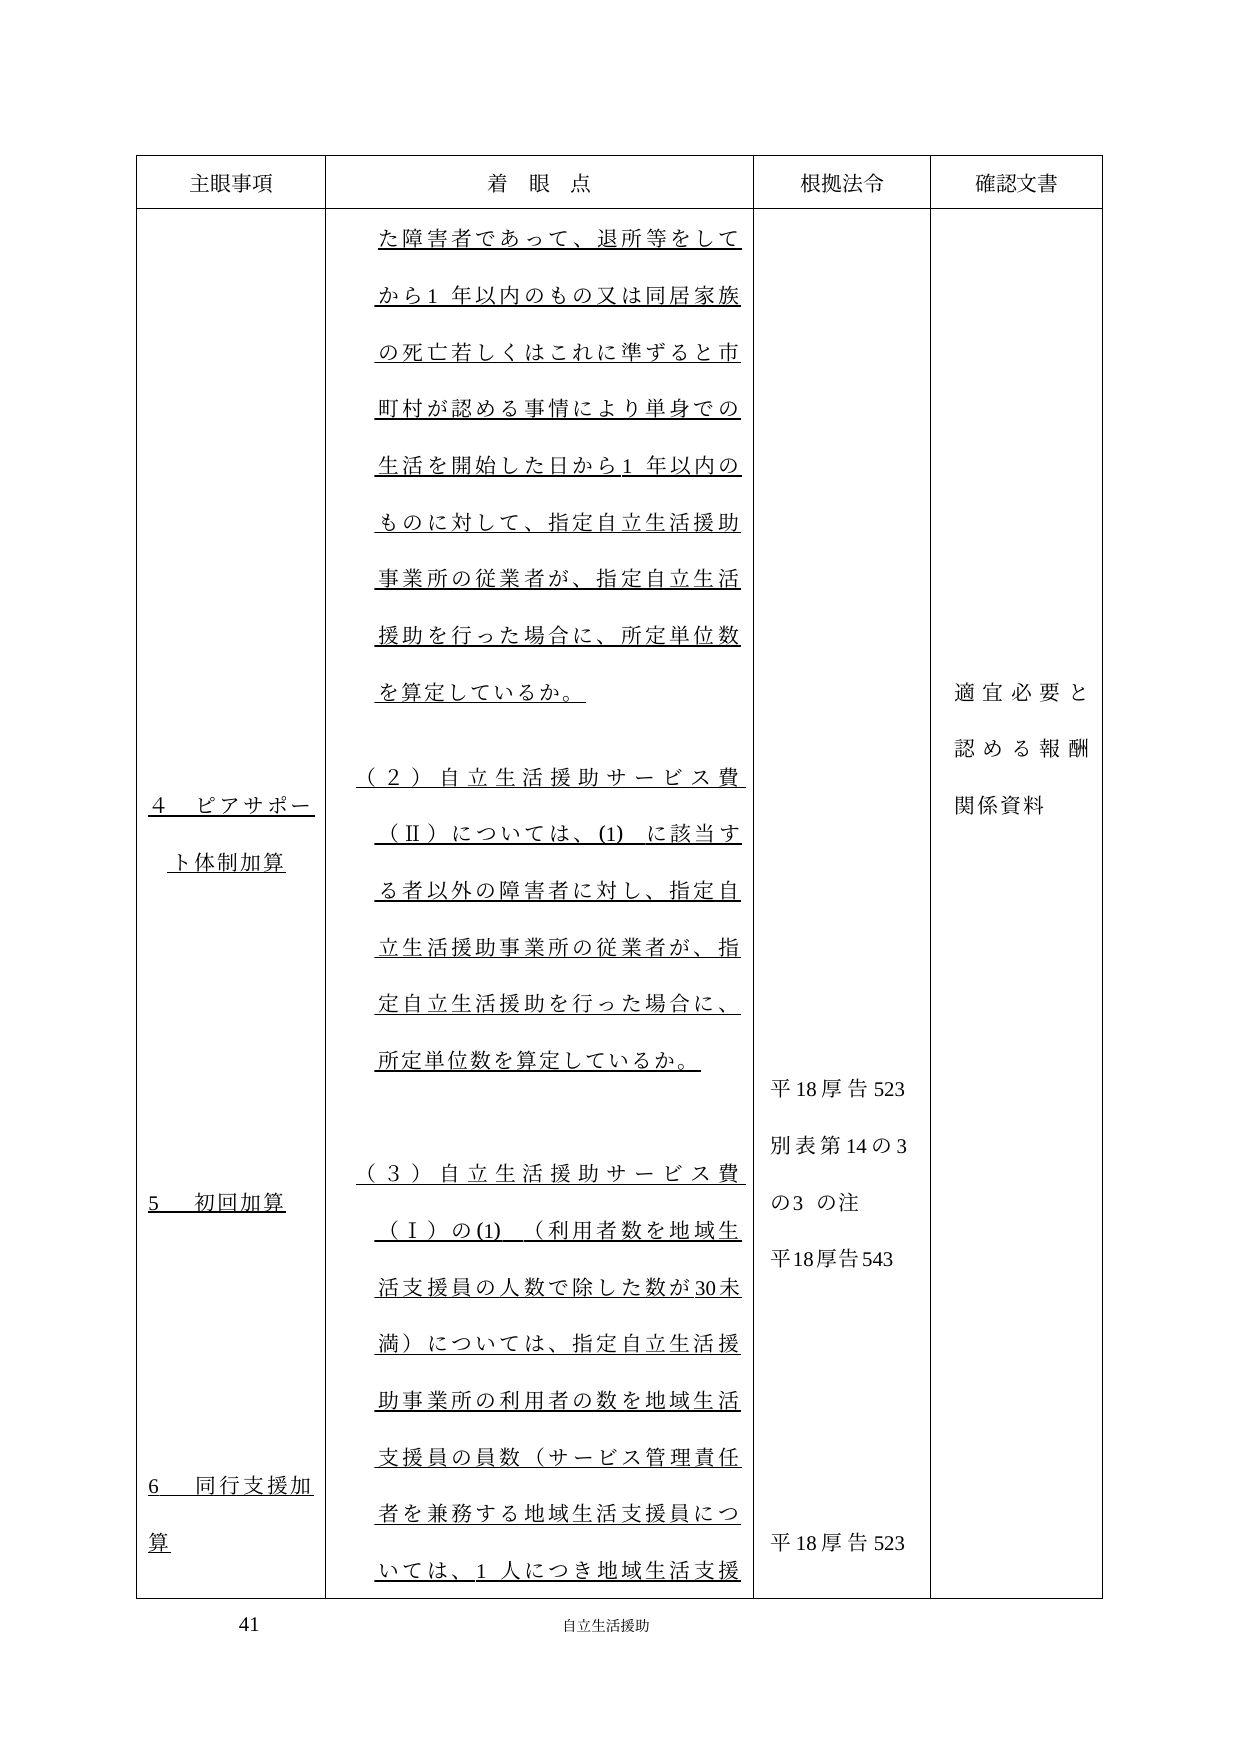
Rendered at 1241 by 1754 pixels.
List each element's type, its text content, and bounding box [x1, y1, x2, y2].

table_header 主眼事項 [137, 156, 325, 208]
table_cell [137, 209, 325, 1598]
table_header 確認文書 [931, 156, 1102, 208]
table_header 根拠法令 [754, 156, 930, 208]
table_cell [931, 209, 1102, 1598]
table_header 着 眼 点 [326, 156, 753, 208]
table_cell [754, 209, 930, 1598]
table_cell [326, 209, 753, 1598]
